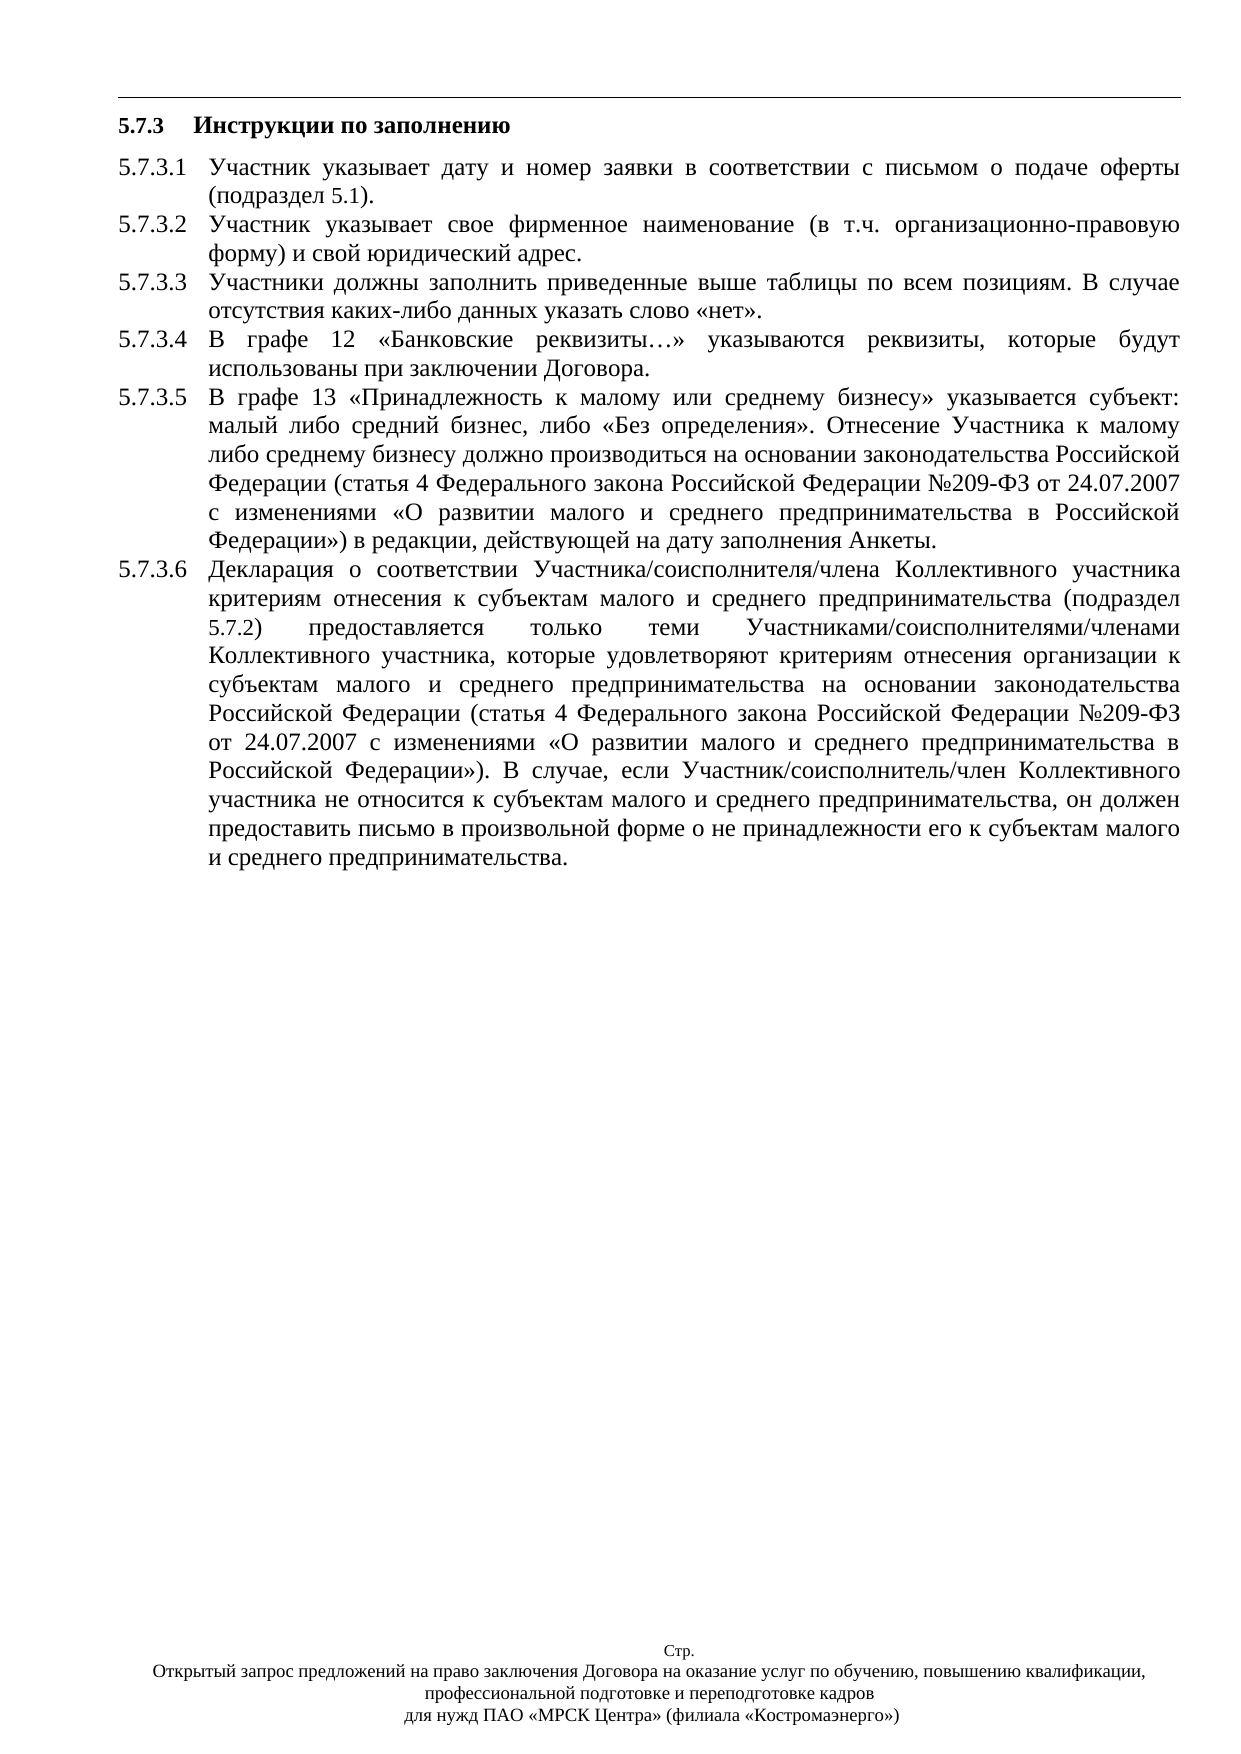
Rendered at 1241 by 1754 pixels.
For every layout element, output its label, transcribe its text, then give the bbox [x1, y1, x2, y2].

list В графе 13 «Принадлежность к малому или среднему бизнесу» указывается субъект: малый либо средний бизнес, либо «Без определения». Отнесение Участника к малому либо среднему бизнесу должно производиться на основании законодательства Российской Федерации (статья 4 Федерального закона Российской Федерации №209-ФЗ от 24.07.2007 с изменениями «О развитии малого и среднего предпринимательства в Российской Федерации») в редакции, действующей на дату заполнения Анкеты. [118, 382, 1181, 554]
list Участник указывает свое фирменное наименование (в т.ч. организационно-правовую форму) и свой юридический адрес. [118, 209, 1181, 267]
list В графе 12 «Банковские реквизиты…» указываются реквизиты, которые будут использованы при заключении Договора. [118, 324, 1181, 382]
list Участник указывает дату и номер заявки в соответствии с письмом о подаче оферты (подраздел 5.1). [118, 152, 1181, 209]
list Участники должны заполнить приведенные выше таблицы по всем позициям. В случае отсутствия каких-либо данных указать слово «нет». [118, 267, 1181, 324]
subtitle Инструкции по заполнению [118, 111, 1181, 139]
list Декларация о соответствии Участника/соисполнителя/члена Коллективного участника критериям отнесения к субъектам малого и среднего предпринимательства (подраздел 5.7.2) предоставляется только теми Участниками/соисполнителями/членами Коллективного участника, которые удовлетворяют критериям отнесения организации к субъектам малого и среднего предпринимательства на основании законодательства Российской Федерации (статья 4 Федерального закона Российской Федерации №209-ФЗ от 24.07.2007 с изменениями «О развитии малого и среднего предпринимательства в Российской Федерации»). В случае, если Участник/соисполнитель/член Коллективного участника не относится к субъектам малого и среднего предпринимательства, он должен предоставить письмо в произвольной форме о не принадлежности его к субъектам малого и среднего предпринимательства. [118, 554, 1181, 871]
